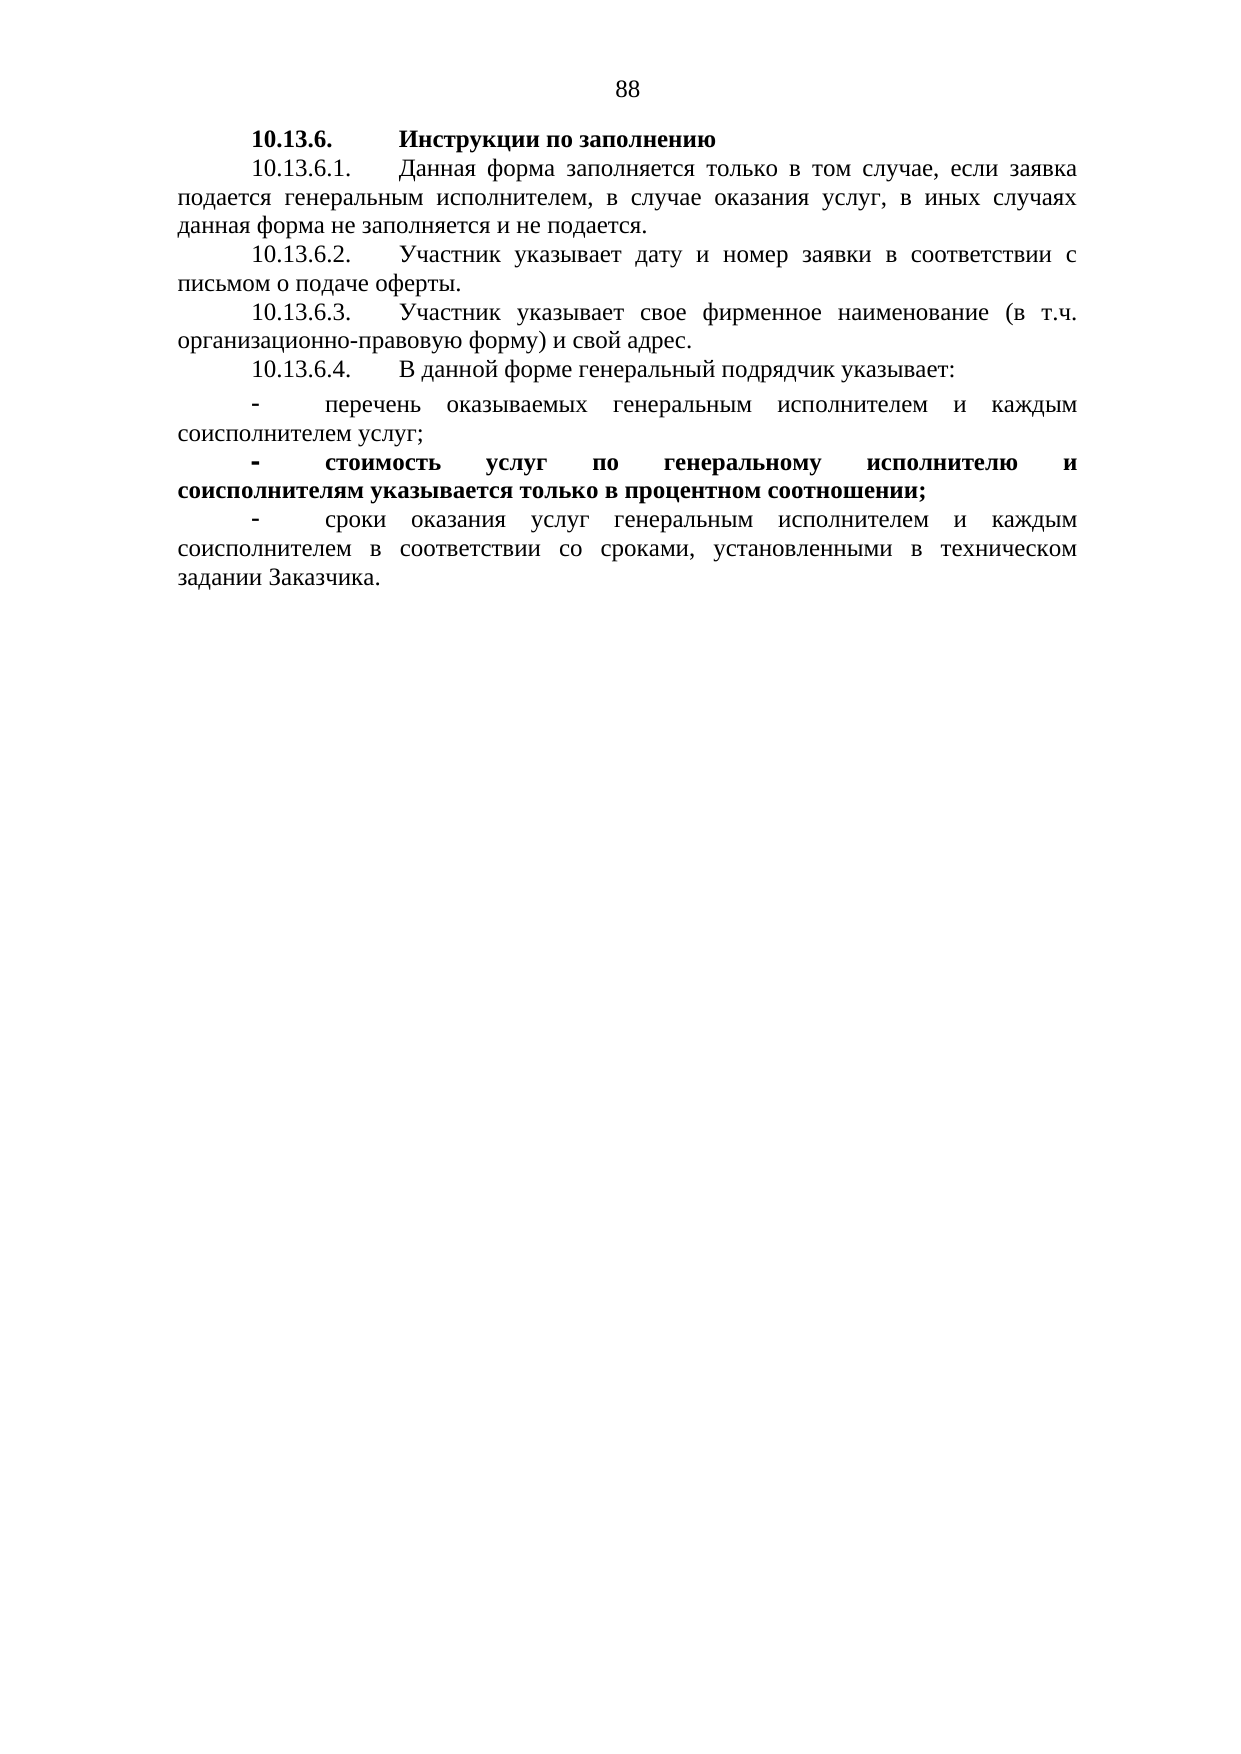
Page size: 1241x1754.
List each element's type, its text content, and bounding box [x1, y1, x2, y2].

list В данной форме генеральный подрядчик указывает: [177, 379, 1078, 408]
list Данная форма заполняется только в том случае, если заявка подается генеральным исполнителем, в случае оказания услуг, в иных случаях данная форма не заполняется и не подается. [177, 159, 1078, 246]
list Участник указывает свое фирменное наименование (в т.ч. организационно-правовую форму) и свой адрес. [177, 316, 1078, 373]
list перечень оказываемых генеральным исполнителем и каждым соисполнителем услуг; [177, 414, 1078, 472]
list сроки оказания услуг генеральным исполнителем и каждым соисполнителем в соответствии со сроками, установленными в техническом задании Заказчика. [177, 529, 1078, 616]
list стоимость услуг по генеральному исполнителю и соисполнителям указывается только в процентном соотношении; [177, 472, 1078, 529]
list Инструкции по заполнению [177, 124, 1078, 153]
list Участник указывает дату и номер заявки в соответствии с письмом о подаче оферты. [177, 252, 1078, 309]
